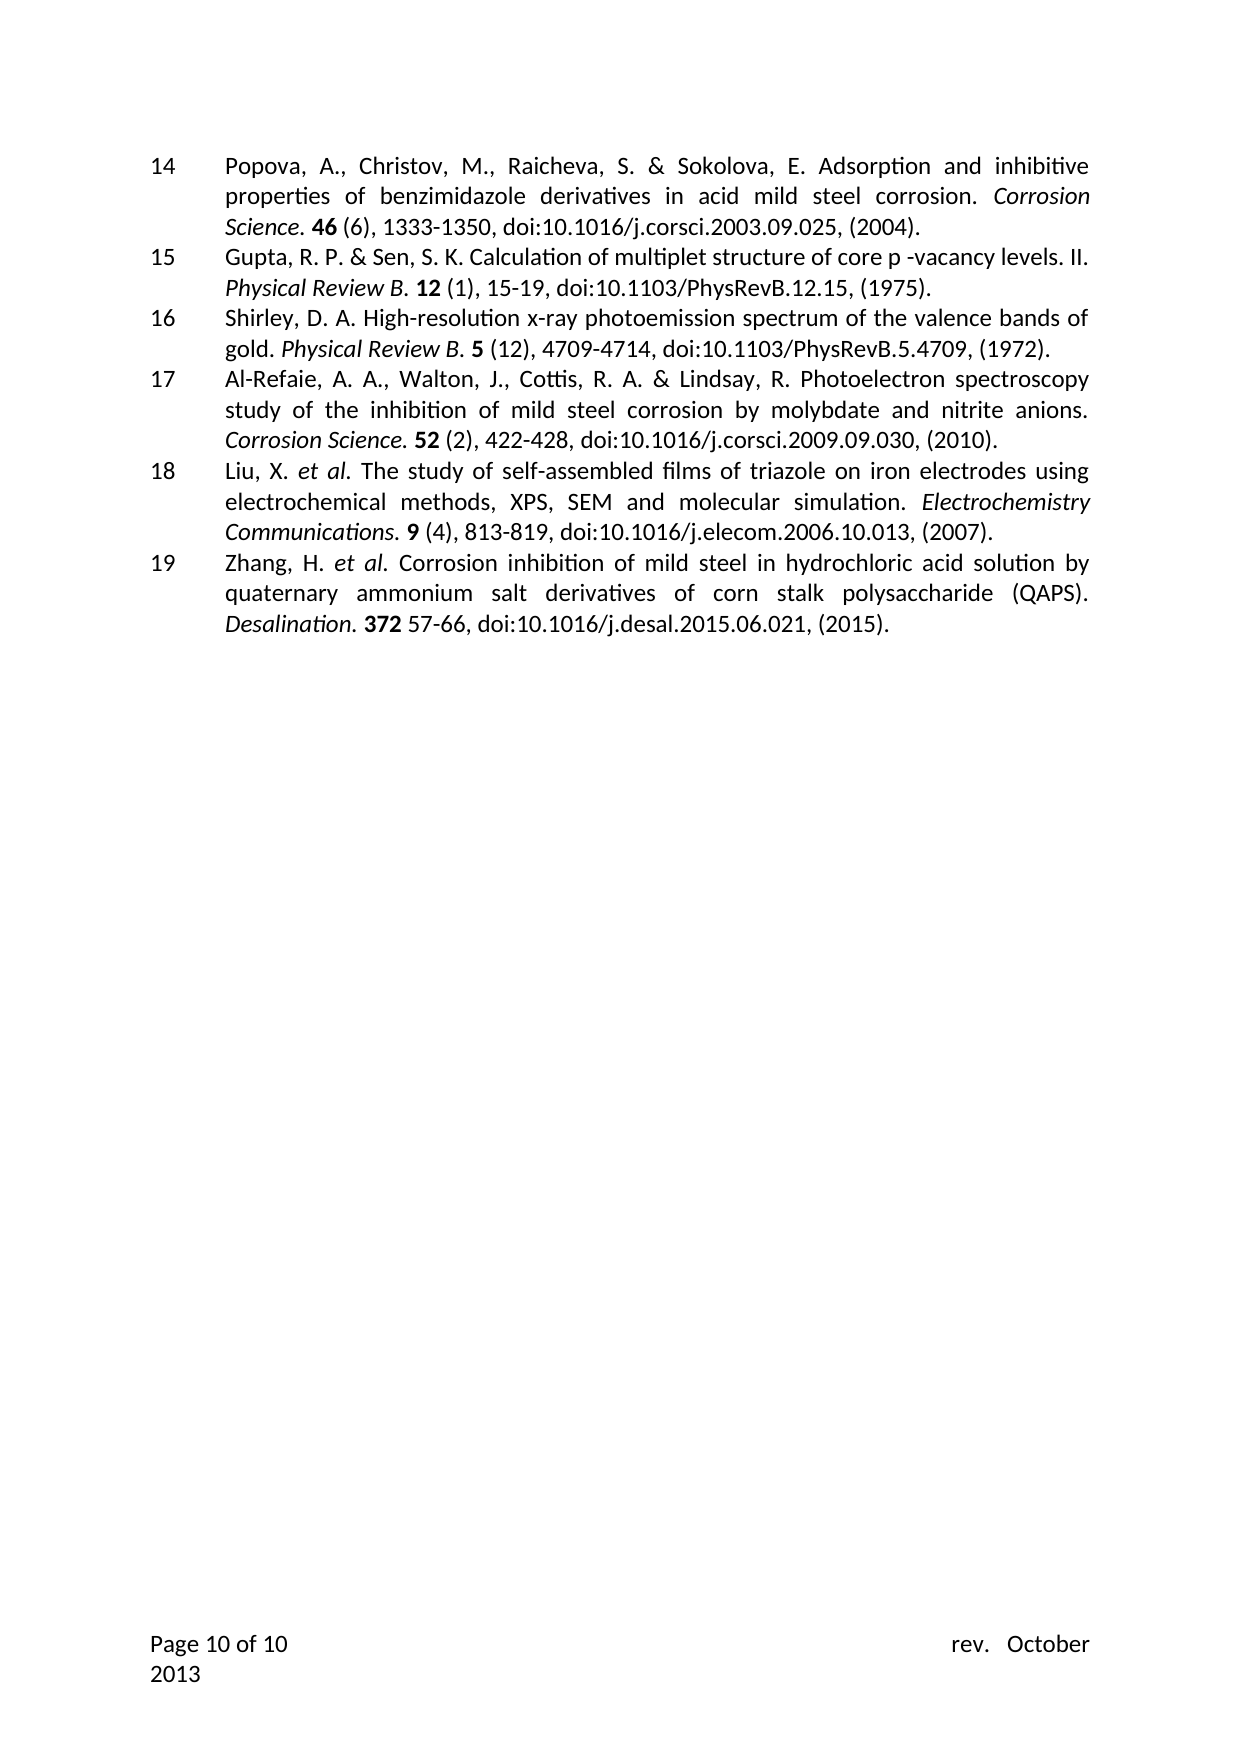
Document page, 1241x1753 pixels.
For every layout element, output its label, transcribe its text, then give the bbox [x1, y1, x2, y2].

text 16 Shirley, D. A. High-resolution x-ray photoemission spectrum of the valence bands of gold. Physical Review B. 5 (12), 4709-4714, doi:10.1103/PhysRevB.5.4709, (1972). [150, 303, 1090, 364]
text 14 Popova, A., Christov, M., Raicheva, S. & Sokolova, E. Adsorption and inhibitive properties of benzimidazole derivatives in acid mild steel corrosion. Corrosion Science. 46 (6), 1333-1350, doi:10.1016/j.corsci.2003.09.025, (2004). [150, 150, 1090, 242]
text 19 Zhang, H. et al. Corrosion inhibition of mild steel in hydrochloric acid solution by quaternary ammonium salt derivatives of corn stalk polysaccharide (QAPS). Desalination. 372 57-66, doi:10.1016/j.desal.2015.06.021, (2015). [150, 547, 1090, 638]
text 17 Al-Refaie, A. A., Walton, J., Cottis, R. A. & Lindsay, R. Photoelectron spectroscopy study of the inhibition of mild steel corrosion by molybdate and nitrite anions. Corrosion Science. 52 (2), 422-428, doi:10.1016/j.corsci.2009.09.030, (2010). [150, 364, 1090, 455]
text 18 Liu, X. et al. The study of self-assembled films of triazole on iron electrodes using electrochemical methods, XPS, SEM and molecular simulation. Electrochemistry Communications. 9 (4), 813-819, doi:10.1016/j.elecom.2006.10.013, (2007). [150, 455, 1090, 547]
text 15 Gupta, R. P. & Sen, S. K. Calculation of multiplet structure of core p -vacancy levels. II. Physical Review B. 12 (1), 15-19, doi:10.1103/PhysRevB.12.15, (1975). [150, 242, 1090, 303]
